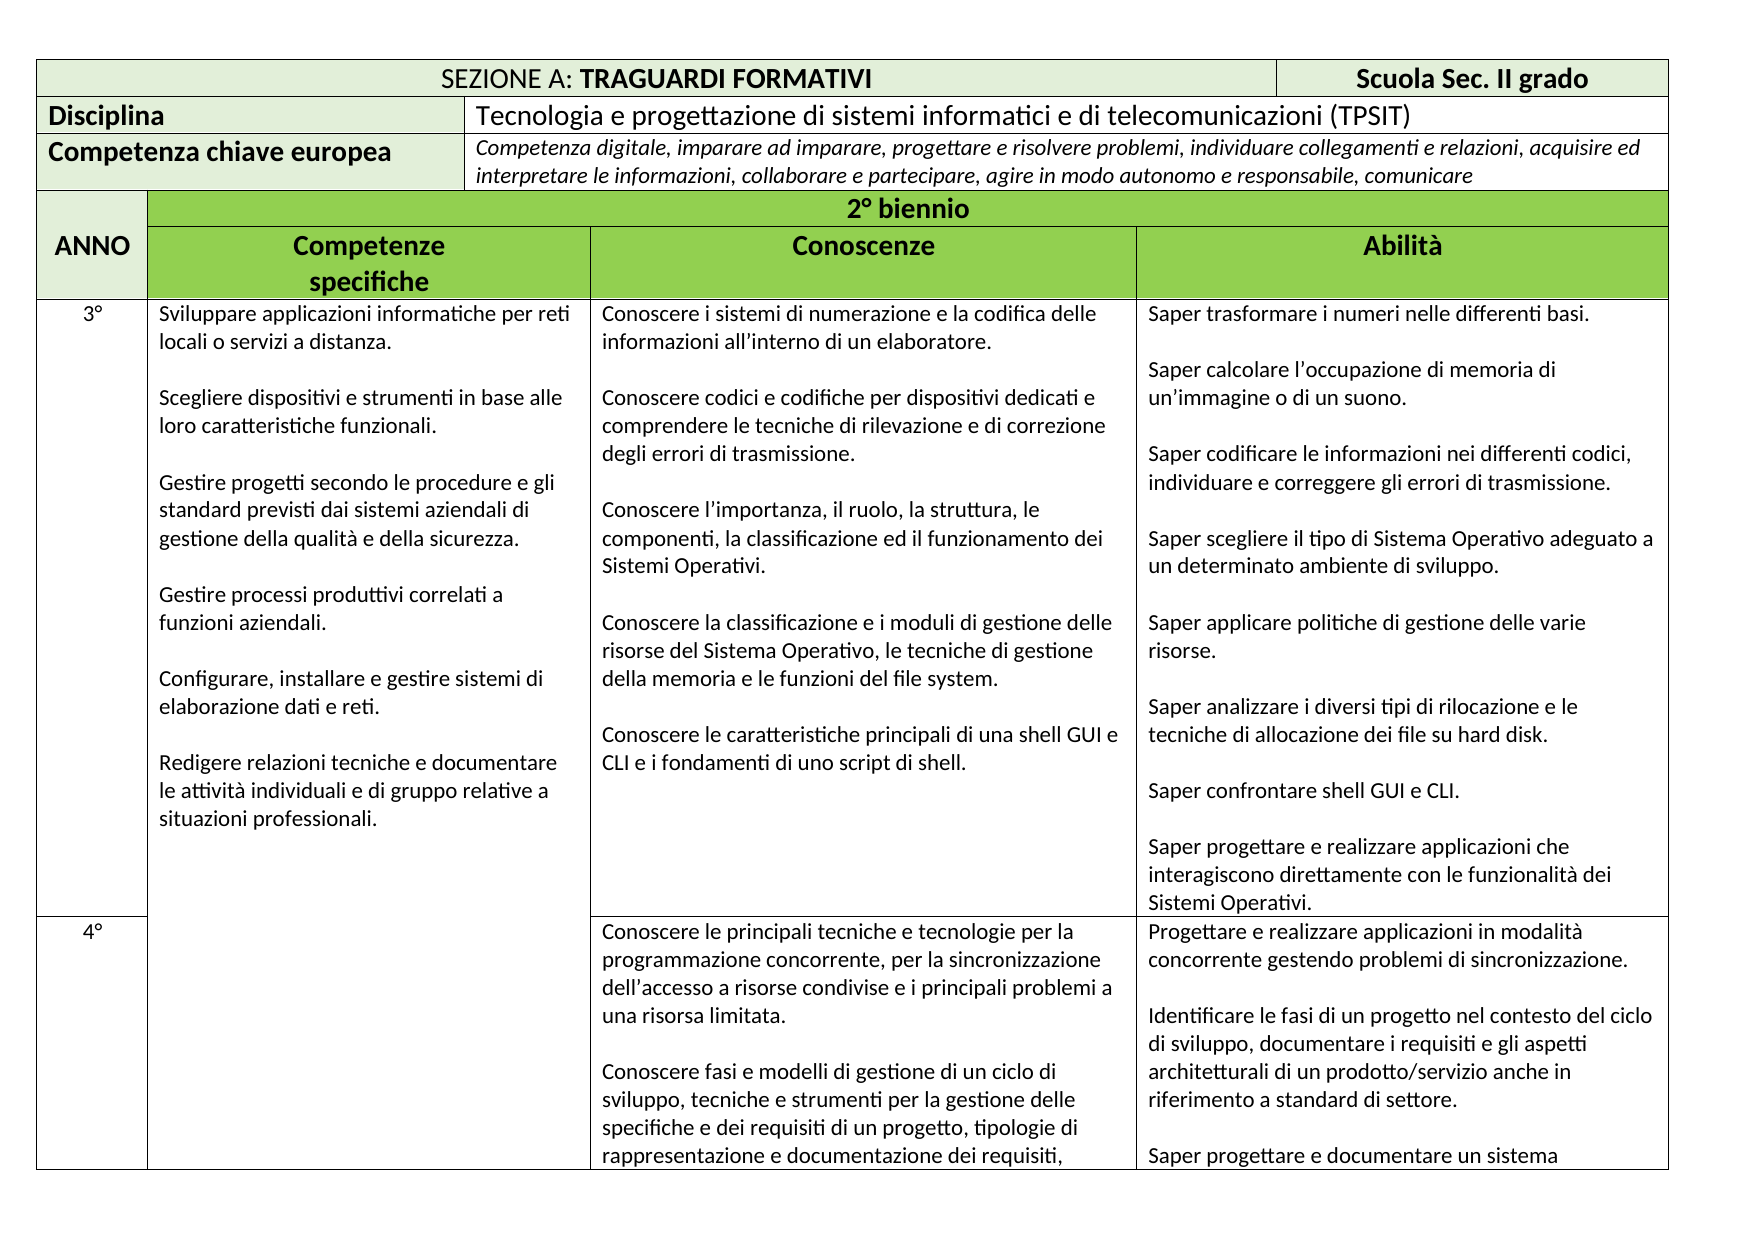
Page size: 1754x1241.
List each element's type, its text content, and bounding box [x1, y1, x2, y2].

table_cell Sviluppare applicazioni informatiche per reti locali o servizi a distanza. Scegliere dispositivi e strumenti in base alle loro caratteristiche funzionali. Gestire progetti secondo le procedure e gli standard previsti dai sistemi aziendali di gestione della qualità e della sicurezza. Gestire processi produttivi correlati a funzioni aziendali. Configurare, installare e gestire sistemi di elaborazione dati e reti. Redigere relazioni tecniche e documentare le attività individuali e di gruppo relative a situazioni professionali. [148, 300, 590, 1169]
table_cell Saper trasformare i numeri nelle differenti basi. Saper calcolare l’occupazione di memoria di un’immagine o di un suono. Saper codificare le informazioni nei differenti codici, individuare e correggere gli errori di trasmissione. Saper scegliere il tipo di Sistema Operativo adeguato a un determinato ambiente di sviluppo. Saper applicare politiche di gestione delle varie risorse. Saper analizzare i diversi tipi di rilocazione e le tecniche di allocazione dei file su hard disk. Saper confrontare shell GUI e CLI. Saper progettare e realizzare applicazioni che interagiscono direttamente con le funzionalità dei Sistemi Operativi. [1137, 300, 1668, 916]
table_cell Competenza chiave europea [37, 134, 464, 189]
table_header Scuola Sec. II grado [1277, 60, 1668, 96]
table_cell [591, 917, 1136, 1169]
table_cell Competenze specifiche [148, 227, 590, 298]
table_cell Competenza digitale, imparare ad imparare, progettare e risolvere problemi, individuare collegamenti e relazioni, acquisire ed interpretare le informazioni, collaborare e partecipare, agire in modo autonomo e responsabile, comunicare [465, 134, 1668, 189]
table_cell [1137, 917, 1668, 1169]
table_cell Abilità [1137, 227, 1668, 298]
table_cell Conoscere i sistemi di numerazione e la codifica delle informazioni all’interno di un elaboratore. Conoscere codici e codifiche per dispositivi dedicati e comprendere le tecniche di rilevazione e di correzione degli errori di trasmissione. Conoscere l’importanza, il ruolo, la struttura, le componenti, la classificazione ed il funzionamento dei Sistemi Operativi. Conoscere la classificazione e i moduli di gestione delle risorse del Sistema Operativo, le tecniche di gestione della memoria e le funzioni del file system. Conoscere le caratteristiche principali di una shell GUI e CLI e i fondamenti di uno script di shell. [591, 300, 1136, 916]
table_cell Tecnologia e progettazione di sistemi informatici e di telecomunicazioni (TPSIT) [465, 97, 1668, 132]
table_cell Conoscenze [591, 227, 1136, 298]
table_cell Disciplina [37, 97, 464, 132]
table_cell 2° biennio [148, 191, 1668, 226]
table_header SEZIONE A: TRAGUARDI FORMATIVI [37, 60, 1276, 96]
table_cell 3° [37, 300, 147, 916]
table_cell 4° [37, 917, 147, 1169]
table_cell ANNO [37, 191, 147, 298]
